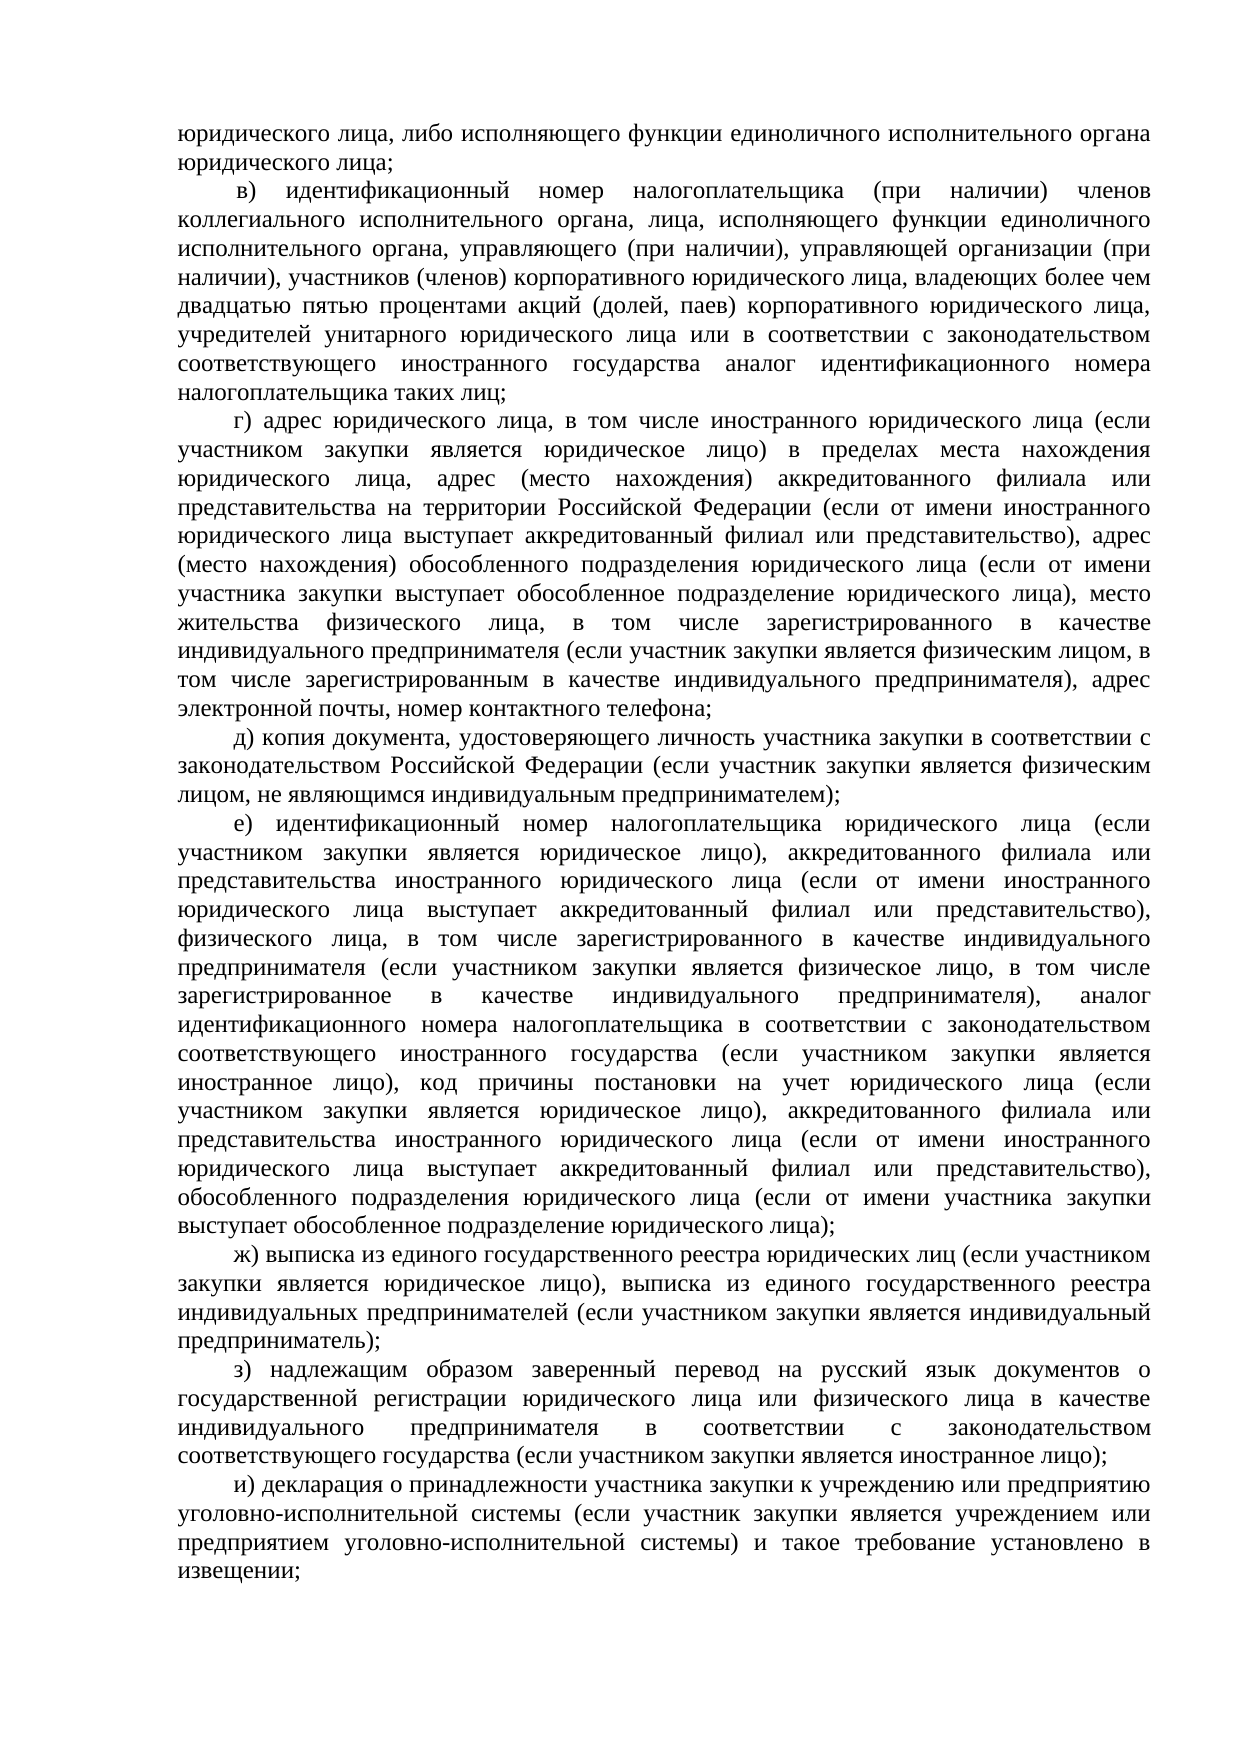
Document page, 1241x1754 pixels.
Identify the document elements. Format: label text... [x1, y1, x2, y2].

text з) надлежащим образом заверенный перевод на русский язык документов о государственной регистрации юридического лица или физического лица в качестве индивидуального предпринимателя в соответствии с законодательством соответствующего государства (если участником закупки является иностранное лицо); [177, 1354, 1152, 1469]
text ж) выписка из единого государственного реестра юридических лиц (если участником закупки является юридическое лицо), выписка из единого государственного реестра индивидуальных предпринимателей (если участником закупки является индивидуальный предприниматель); [177, 1239, 1152, 1354]
text д) копия документа, удостоверяющего личность участника закупки в соответствии с законодательством Российской Федерации (если участник закупки является физическим лицом, не являющимся индивидуальным предпринимателем); [177, 722, 1152, 808]
text г) адрес юридического лица, в том числе иностранного юридического лица (если участником закупки является юридическое лицо) в пределах места нахождения юридического лица, адрес (место нахождения) аккредитованного филиала или представительства на территории Российской Федерации (если от имени иностранного юридического лица выступает аккредитованный филиал или представительство), адрес (место нахождения) обособленного подразделения юридического лица (если от имени участника закупки выступает обособленное подразделение юридического лица), место жительства физического лица, в том числе зарегистрированного в качестве индивидуального предпринимателя (если участник закупки является физическим лицом, в том числе зарегистрированным в качестве индивидуального предпринимателя), адрес электронной почты, номер контактного телефона; [177, 406, 1152, 722]
text е) идентификационный номер налогоплательщика юридического лица (если участником закупки является юридическое лицо), аккредитованного филиала или представительства иностранного юридического лица (если от имени иностранного юридического лица выступает аккредитованный филиал или представительство), физического лица, в том числе зарегистрированного в качестве индивидуального предпринимателя (если участником закупки является физическое лицо, в том числе зарегистрированное в качестве индивидуального предпринимателя), аналог идентификационного номера налогоплательщика в соответствии с законодательством соответствующего иностранного государства (если участником закупки является иностранное лицо), код причины постановки на учет юридического лица (если участником закупки является юридическое лицо), аккредитованного филиала или представительства иностранного юридического лица (если от имени иностранного юридического лица выступает аккредитованный филиал или представительство), обособленного подразделения юридического лица (если от имени участника закупки выступает обособленное подразделение юридического лица); [177, 808, 1152, 1239]
text в) идентификационный номер налогоплательщика (при наличии) членов коллегиального исполнительного органа, лица, исполняющего функции единоличного исполнительного органа, управляющего (при наличии), управляющей организации (при наличии), участников (членов) корпоративного юридического лица, владеющих более чем двадцатью пятью процентами акций (долей, паев) корпоративного юридического лица, учредителей унитарного юридического лица или в соответствии с законодательством соответствующего иностранного государства аналог идентификационного номера налогоплательщика таких лиц; [177, 176, 1152, 406]
text и) декларация о принадлежности участника закупки к учреждению или предприятию уголовно-исполнительной системы (если участник закупки является учреждением или предприятием уголовно-исполнительной системы) и такое требование установлено в извещении; [177, 1469, 1152, 1584]
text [177, 118, 1152, 176]
